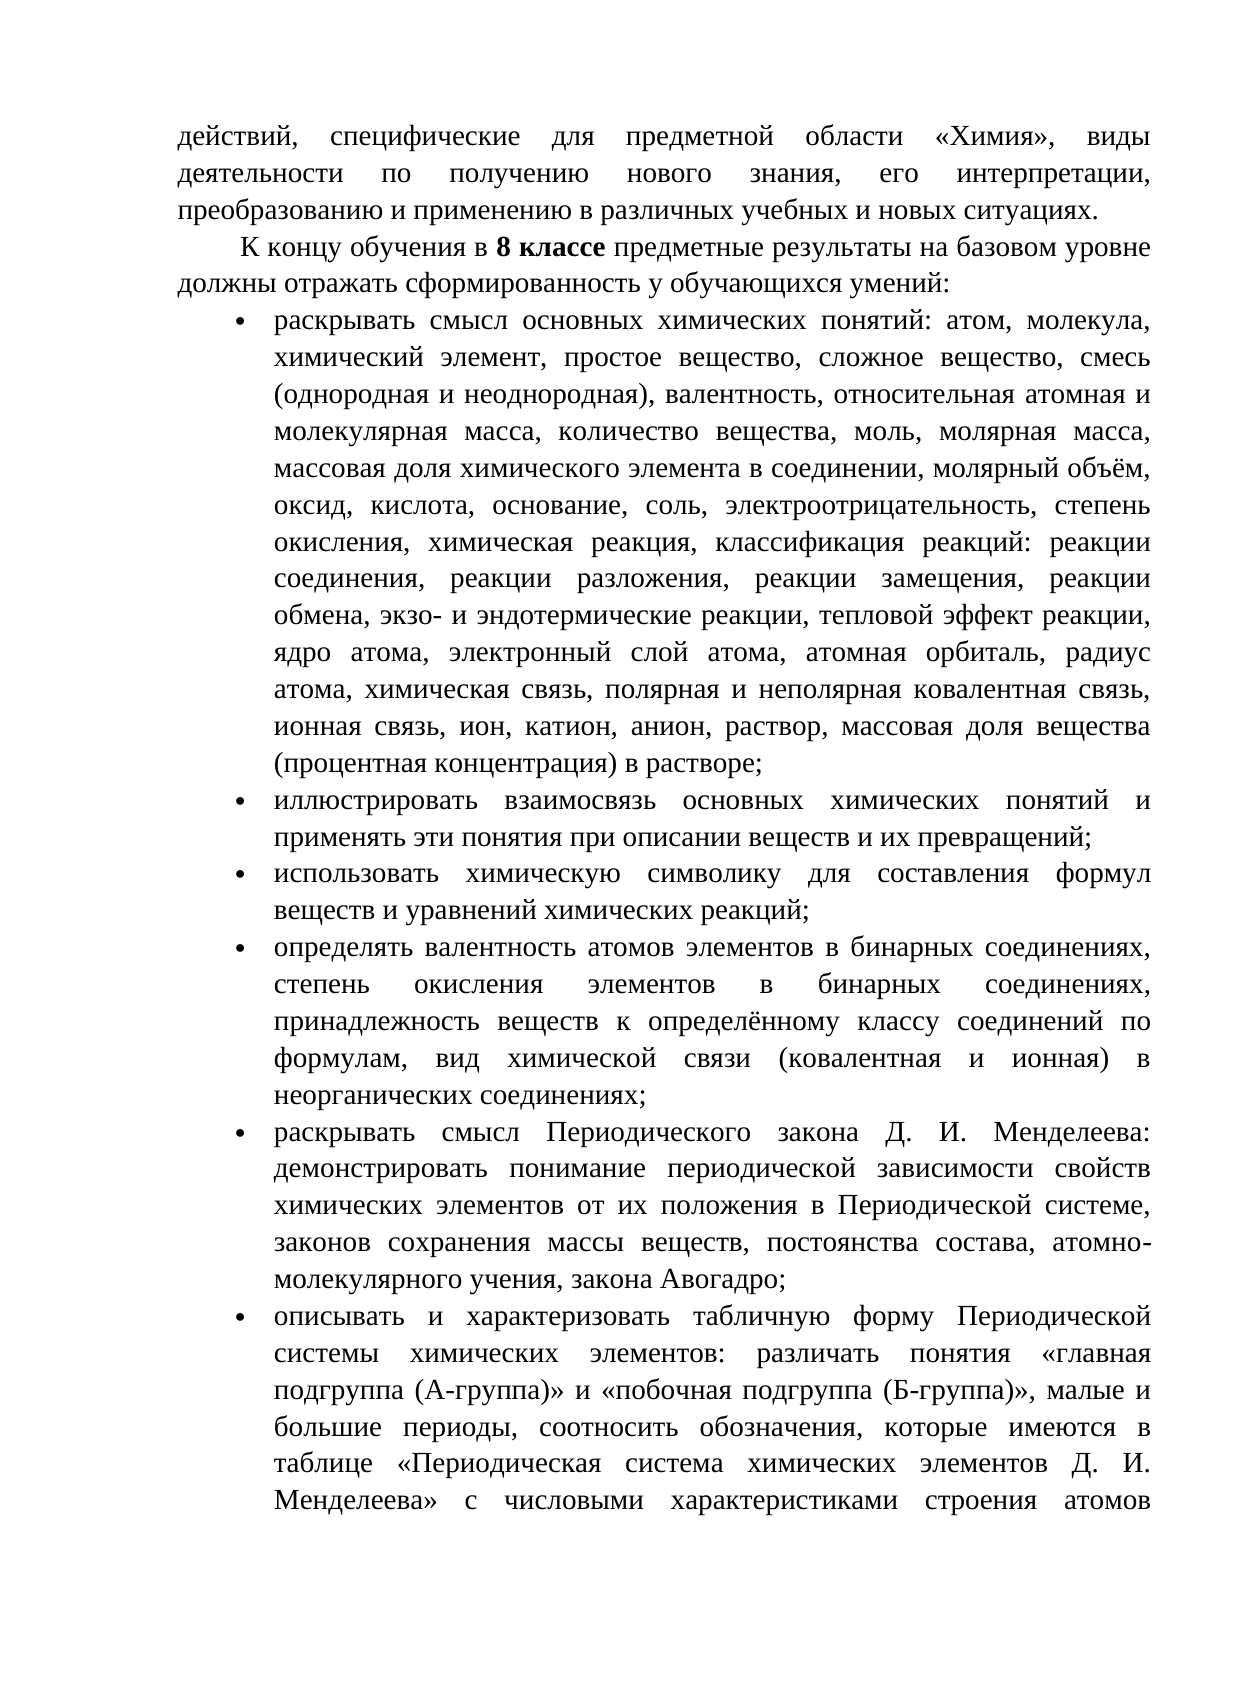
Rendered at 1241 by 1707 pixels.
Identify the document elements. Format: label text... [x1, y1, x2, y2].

list определять валентность атомов элементов в бинарных соединениях, степень окисления элементов в бинарных соединениях, принадлежность веществ к определённому классу соединений по формулам, вид химической связи (ковалентная и ионная) в неорганических соединениях; [236, 929, 1152, 1110]
list иллюстрировать взаимосвязь основных химических понятий и применять эти понятия при описании веществ и их превращений; [236, 782, 1152, 852]
list использовать химическую символику для составления формул веществ и уравнений химических реакций; [236, 856, 1152, 926]
list раскрывать смысл Периодического закона Д. И. Менделеева: демонстрировать понимание периодической зависимости свойств химических элементов от их положения в Периодической системе, законов сохранения массы веществ, постоянства состава, атомно­-молекулярного учения, закона Авогадро; [236, 1114, 1152, 1295]
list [236, 1298, 1152, 1516]
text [177, 118, 1152, 225]
list раскрывать смысл основных химических понятий: атом, молекула, химический элемент, простое вещество, сложное вещество, смесь (однородная и неоднородная), валентность, относительная атомная и молекулярная масса, количество вещества, моль, молярная масса, массовая доля химического элемента в соединении, молярный объём, оксид, кислота, основание, соль, электроотрицательность, степень окисления, химическая реакция, классификация реакций: реакции соединения, реакции разложения, реакции замещения, реакции обмена, экзо- и эндотермические реакции, тепловой эффект реакции, ядро атома, электронный слой атома, атомная орбиталь, радиус атома, химическая связь, полярная и неполярная ковалентная связь, ионная связь, ион, катион, анион, раствор, массовая доля вещества (процентная концентрация) в растворе; [236, 302, 1152, 778]
text К концу обучения в 8 классе предметные результаты на базовом уровне должны отражать сформированность у обучающихся умений: [177, 229, 1152, 299]
